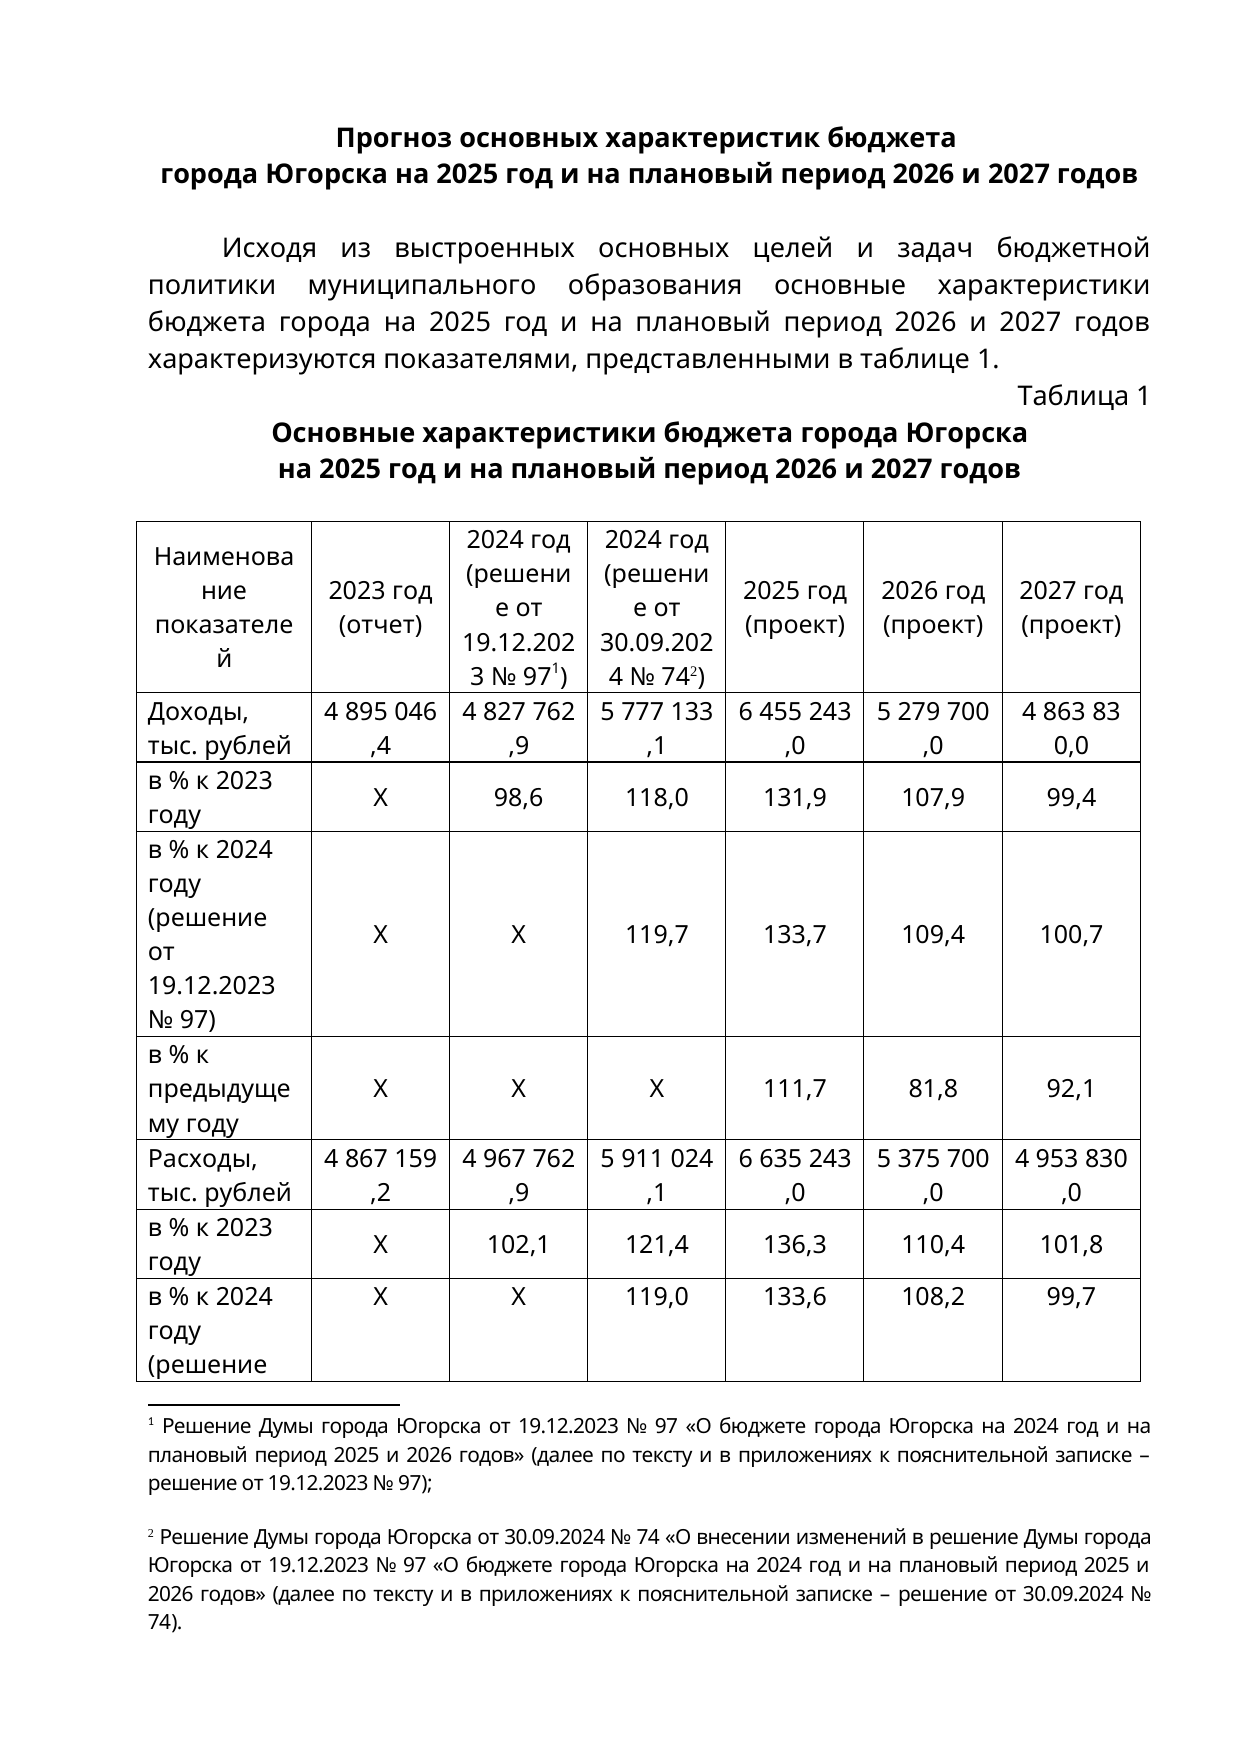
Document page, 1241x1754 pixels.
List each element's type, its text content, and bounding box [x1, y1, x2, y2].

table_cell 110,4 [864, 1210, 1002, 1278]
table_header 2024 год (решение от 30.09.2024 № 74) [588, 522, 725, 692]
table_cell Х [312, 763, 449, 831]
table_cell Х [450, 1279, 587, 1381]
table_cell 99,7 [1003, 1279, 1140, 1381]
table_cell 4 827 762,9 [450, 693, 587, 761]
table_cell Х [312, 1279, 449, 1381]
table_cell 98,6 [450, 763, 587, 831]
table_cell 119,0 [588, 1279, 725, 1381]
table_cell 118,0 [588, 763, 725, 831]
table_cell 5 777 133,1 [588, 693, 725, 761]
table_header 2026 год (проект) [864, 522, 1002, 692]
table_cell 5 279 700,0 [864, 693, 1002, 761]
table_cell 131,9 [726, 763, 863, 831]
table_cell 108,2 [864, 1279, 1002, 1381]
table_cell 101,8 [1003, 1210, 1140, 1278]
text Таблица 1 [148, 376, 1152, 413]
table_cell 121,4 [588, 1210, 725, 1278]
table_cell 92,1 [1003, 1037, 1140, 1139]
table_cell 107,9 [864, 763, 1002, 831]
table_cell 100,7 [1003, 832, 1140, 1036]
table_cell 133,7 [726, 832, 863, 1036]
table_cell 133,6 [726, 1279, 863, 1381]
table_header Наименование показателей [137, 522, 311, 692]
table_cell 6 635 243,0 [726, 1140, 863, 1208]
table_cell Х [450, 1037, 587, 1139]
text на 2025 год и на плановый период 2026 и 2027 годов [148, 450, 1152, 487]
table_cell Х [588, 1037, 725, 1139]
table_cell в % к 2023 году [137, 763, 311, 831]
table_cell 6 455 243,0 [726, 693, 863, 761]
table_cell в % к 2024 году (решение от 19.12.2023 № 97) [137, 1279, 311, 1381]
text Прогноз основных характеристик бюджета города Югорска на 2025 год и на плановый период 2026 и 2027 годов [148, 118, 1152, 192]
table_cell Х [312, 1210, 449, 1278]
table_cell 111,7 [726, 1037, 863, 1139]
table_cell 81,8 [864, 1037, 1002, 1139]
table_cell 5 375 700,0 [864, 1140, 1002, 1208]
text Исходя из выстроенных основных целей и задач бюджетной политики муниципального образования основные характеристики бюджета города на 2025 год и на плановый период 2026 и 2027 годов характеризуются показателями, представленными в таблице 1. [148, 229, 1152, 376]
table_cell 119,7 [588, 832, 725, 1036]
table_cell 99,4 [1003, 763, 1140, 831]
table_cell в % к предыдущему году [137, 1037, 311, 1139]
table_header 2027 год (проект) [1003, 522, 1140, 692]
table_cell Доходы, тыс. рублей [137, 693, 311, 761]
table_header 2025 год (проект) [726, 522, 863, 692]
table_header 2024 год (решение от 19.12.2023 № 971) [450, 522, 587, 692]
table_cell 136,3 [726, 1210, 863, 1278]
table_cell 5 911 024,1 [588, 1140, 725, 1208]
table_cell в % к 2023 году [137, 1210, 311, 1278]
table_cell 4 895 046,4 [312, 693, 449, 761]
table_cell 109,4 [864, 832, 1002, 1036]
table_cell Х [312, 832, 449, 1036]
table_cell Расходы, тыс. рублей [137, 1140, 311, 1208]
table_cell 4 967 762,9 [450, 1140, 587, 1208]
table_header 2023 год (отчет) [312, 522, 449, 692]
table_cell 4 953 830,0 [1003, 1140, 1140, 1208]
table_cell в % к 2024 году (решение от 19.12.2023 № 97) [137, 832, 311, 1036]
table_cell 102,1 [450, 1210, 587, 1278]
table_cell 4 863 830,0 [1003, 693, 1140, 761]
table_cell 4 867 159,2 [312, 1140, 449, 1208]
text Основные характеристики бюджета города Югорска [148, 413, 1152, 450]
table_cell Х [312, 1037, 449, 1139]
table_cell Х [450, 832, 587, 1036]
